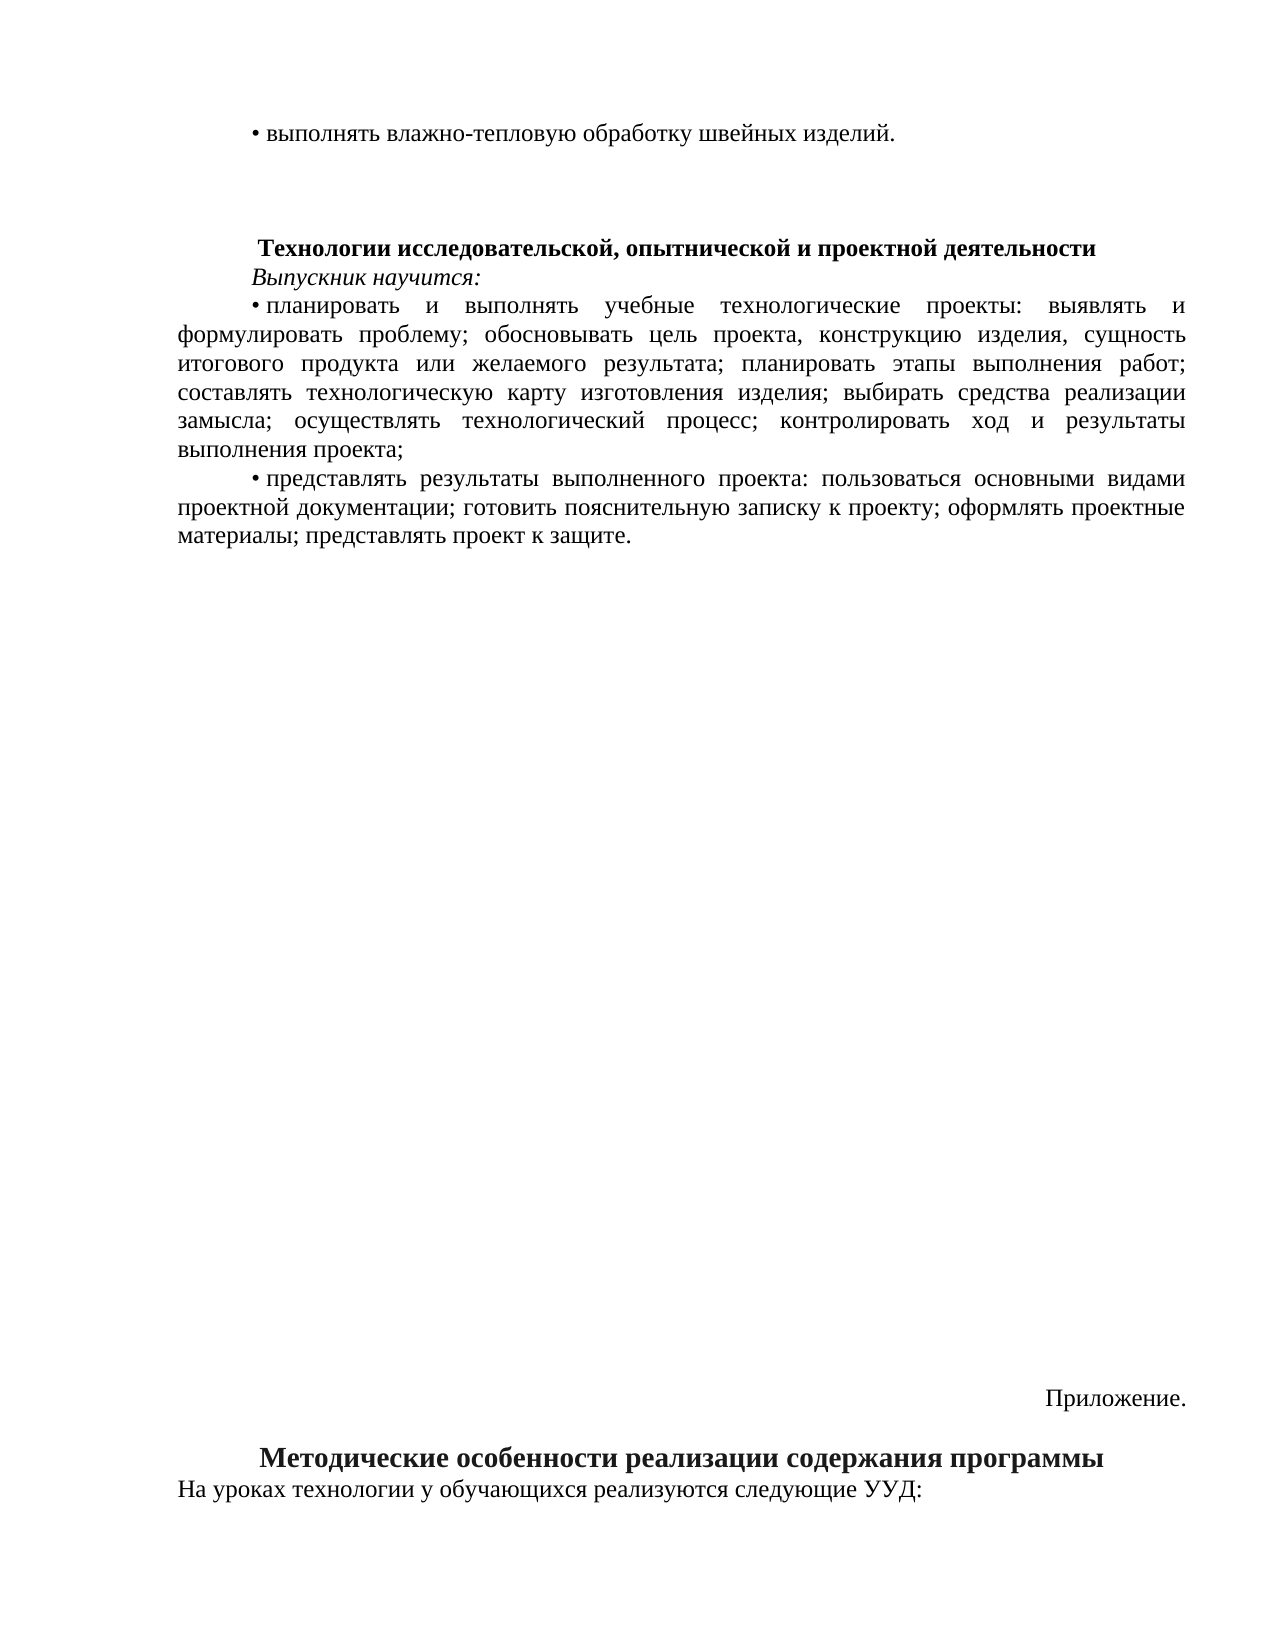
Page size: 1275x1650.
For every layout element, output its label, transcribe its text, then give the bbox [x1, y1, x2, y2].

text Технологии исследовательской, опытнической и проектной деятельности [177, 233, 1186, 262]
text • выполнять влажно-тепловую обработку швейных изделий. [177, 118, 1186, 147]
text • планировать и выполнять учебные технологические проекты: выявлять и формулировать проблему; обосновывать цель проекта, конструкцию изделия, сущность итогового продукта или желаемого результата; планировать этапы выполнения работ; составлять технологическую карту изготовления изделия; выбирать средства реализации замысла; осуществлять технологический процесс; контролировать ход и результаты выполнения проекта; [177, 291, 1186, 463]
text Выпускник научится: [177, 262, 1186, 291]
text На уроках технологии у обучающихся реализуются следующие УУД: [177, 1474, 1186, 1503]
text Приложение. [177, 1383, 1186, 1412]
text • представлять результаты выполненного проекта: пользоваться основными видами проектной документации; готовить пояснительную записку к проекту; оформлять проектные материалы; представлять проект к защите. [177, 463, 1186, 549]
text Методические особенности реализации содержания программы [177, 1441, 1186, 1474]
